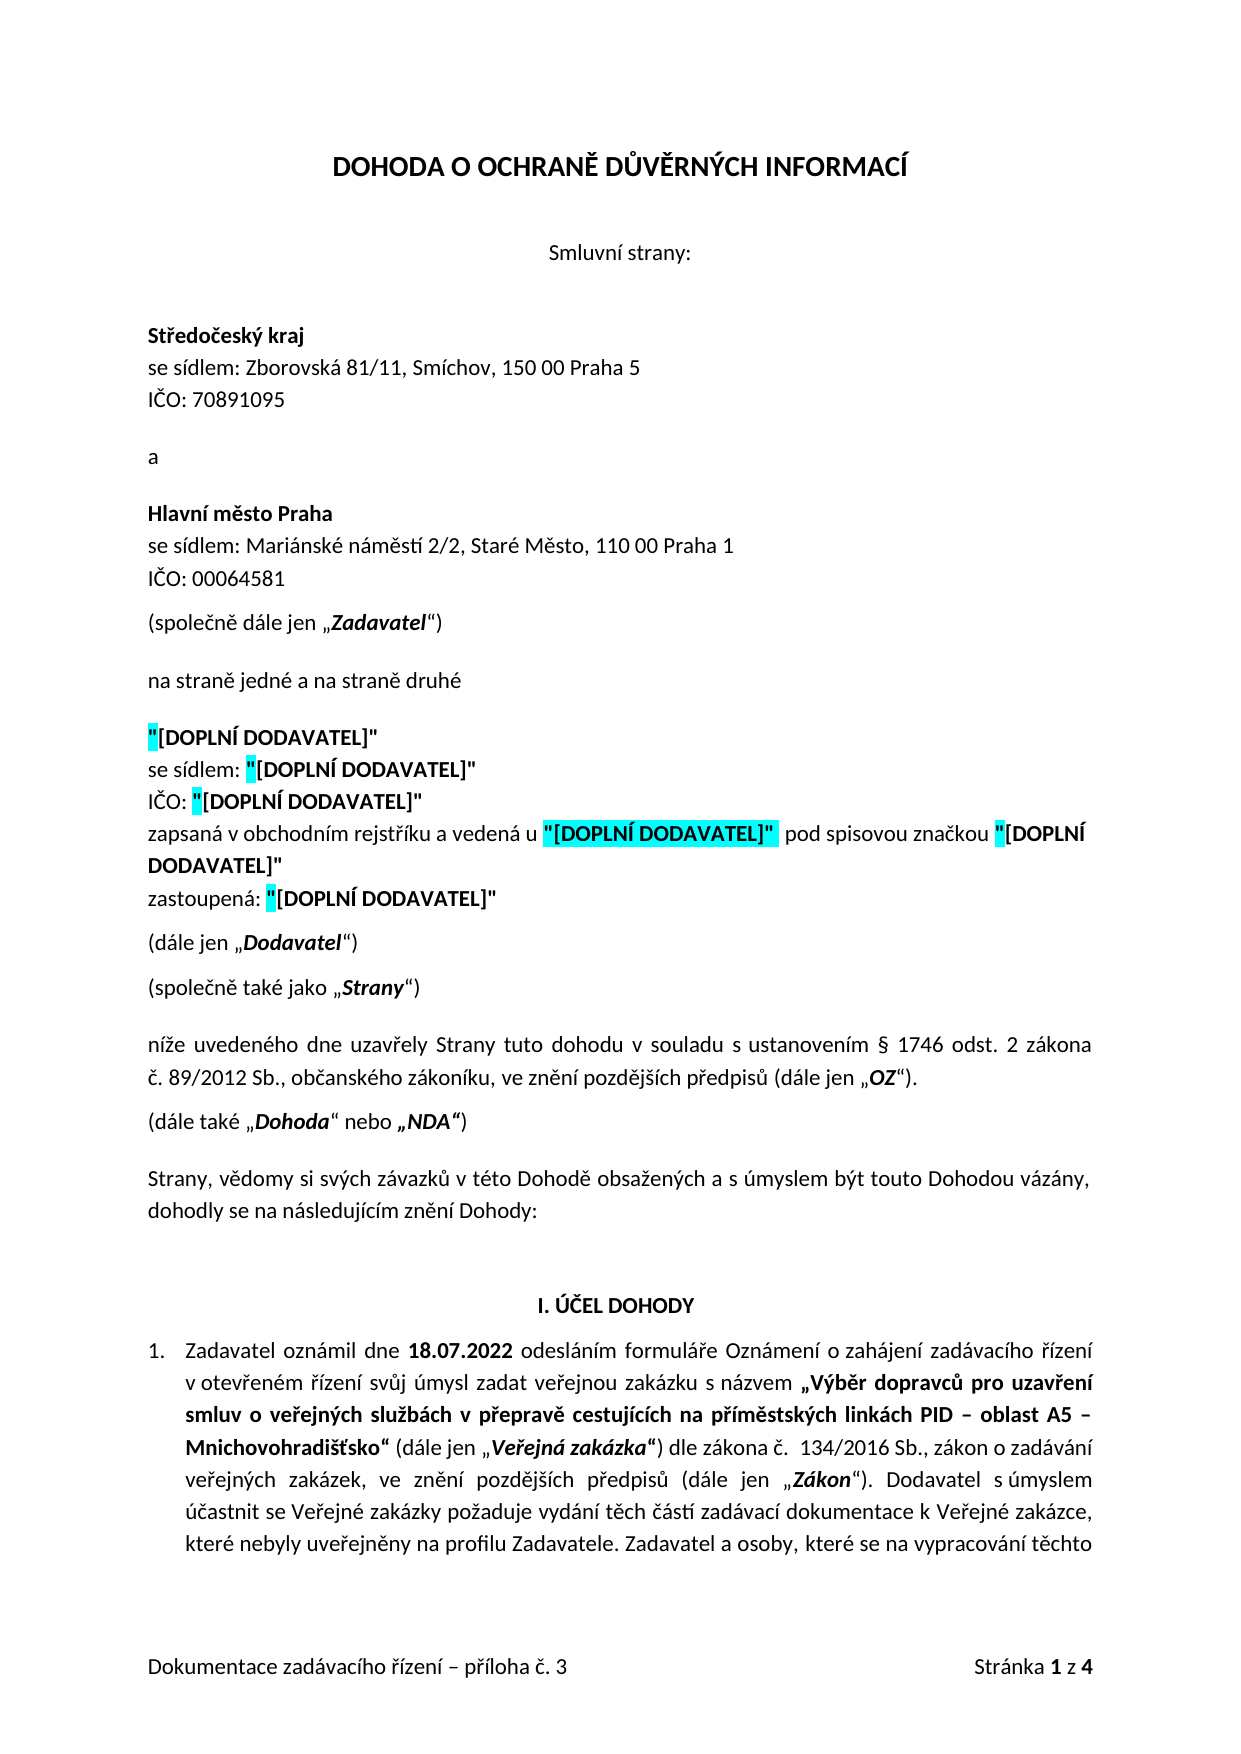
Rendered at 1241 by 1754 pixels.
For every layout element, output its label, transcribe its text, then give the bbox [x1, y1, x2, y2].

text (dále jen „Dodavatel“) [148, 928, 1093, 957]
text se sídlem: Zborovská 81/11, Smíchov, 150 00 Praha 5 [148, 353, 1093, 381]
text Hlavní město Praha [148, 499, 1093, 527]
text se sídlem: [256, 755, 1093, 783]
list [148, 1336, 1093, 1557]
text IČO: 70891095 [148, 385, 1093, 413]
text zapsaná v obchodním rejstříku a vedená u pod spisovou značkou [148, 819, 1093, 880]
text (dále také „Dohoda“ nebo „NDA“) [148, 1107, 1093, 1135]
text ÚČEL DOHODY [148, 1291, 1093, 1319]
text se sídlem: [148, 755, 246, 783]
text a [148, 442, 1093, 470]
text zastoupená: [276, 884, 1093, 912]
text se sídlem: Mariánské náměstí 2/2, Staré Město, 110 00 Praha 1 [148, 532, 1093, 560]
text IČO: [148, 787, 192, 815]
text zastoupená: [148, 884, 266, 912]
text níže uvedeného dne uzavřely Strany tuto dohodu v souladu s ustanovením § 1746 odst. 2 zákona č. 89/2012 Sb., občanského zákoníku, ve znění pozdějších předpisů (dále jen „OZ“). [148, 1030, 1093, 1091]
text (společně dále jen „Zadavatel“) [148, 608, 1093, 637]
text (společně také jako „Strany“) [148, 973, 1093, 1001]
text Dohoda o ochraně důvěrných informací [148, 148, 1093, 183]
text Strany, vědomy si svých závazků v této Dohodě obsažených a s úmyslem být touto Dohodou vázány, dohodly se na následujícím znění Dohody: [148, 1164, 1093, 1225]
text Středočeský kraj [148, 321, 1093, 349]
text IČO: [202, 787, 1093, 815]
text na straně jedné a na straně druhé [148, 666, 1093, 694]
text Smluvní strany: [148, 238, 1093, 267]
text IČO: 00064581 [148, 564, 1093, 592]
